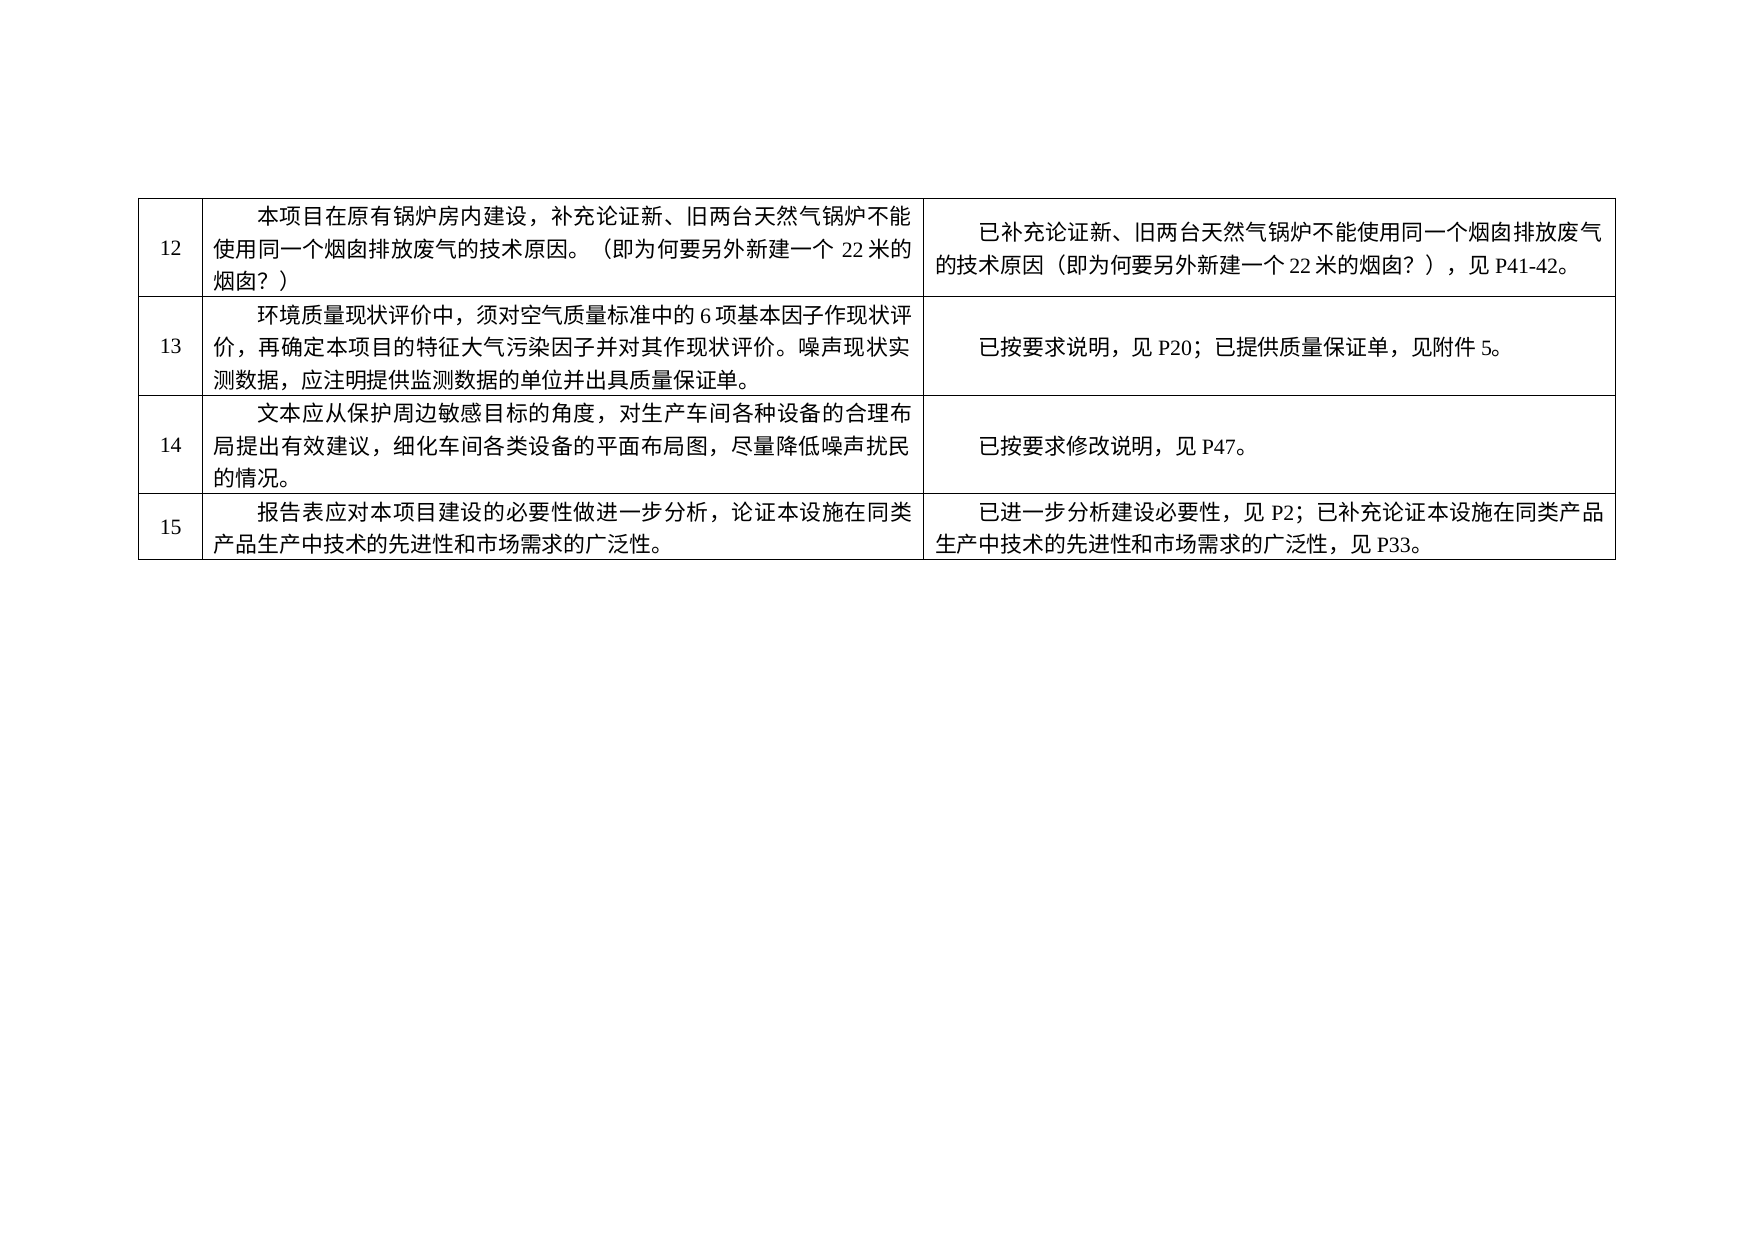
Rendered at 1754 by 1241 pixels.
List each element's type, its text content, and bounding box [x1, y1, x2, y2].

table_cell 本项目在原有锅炉房内建设，补充论证新、旧两台天然气锅炉不能使用同一个烟囱排放废气的技术原因。（即为何要另外新建一个22米的烟囱？） [203, 199, 923, 296]
table_cell 已进一步分析建设必要性，见P2；已补充论证本设施在同类产品生产中技术的先进性和市场需求的广泛性，见P33。 [924, 494, 1615, 559]
table_cell 15 [139, 494, 202, 559]
table_cell 12 [139, 199, 202, 296]
table_cell 14 [139, 396, 202, 493]
table_cell 报告表应对本项目建设的必要性做进一步分析，论证本设施在同类产品生产中技术的先进性和市场需求的广泛性。 [203, 494, 923, 559]
table_cell 已按要求说明，见P20；已提供质量保证单，见附件5。 [924, 297, 1615, 395]
table_cell 环境质量现状评价中，须对空气质量标准中的6项基本因子作现状评价，再确定本项目的特征大气污染因子并对其作现状评价。噪声现状实测数据，应注明提供监测数据的单位并出具质量保证单。 [203, 297, 923, 395]
table_cell 已按要求修改说明，见P47。 [924, 396, 1615, 493]
table_cell 文本应从保护周边敏感目标的角度，对生产车间各种设备的合理布局提出有效建议，细化车间各类设备的平面布局图，尽量降低噪声扰民的情况。 [203, 396, 923, 493]
table_cell 已补充论证新、旧两台天然气锅炉不能使用同一个烟囱排放废气的技术原因（即为何要另外新建一个22米的烟囱？），见P41-42。 [924, 199, 1615, 296]
table_cell 13 [139, 297, 202, 395]
